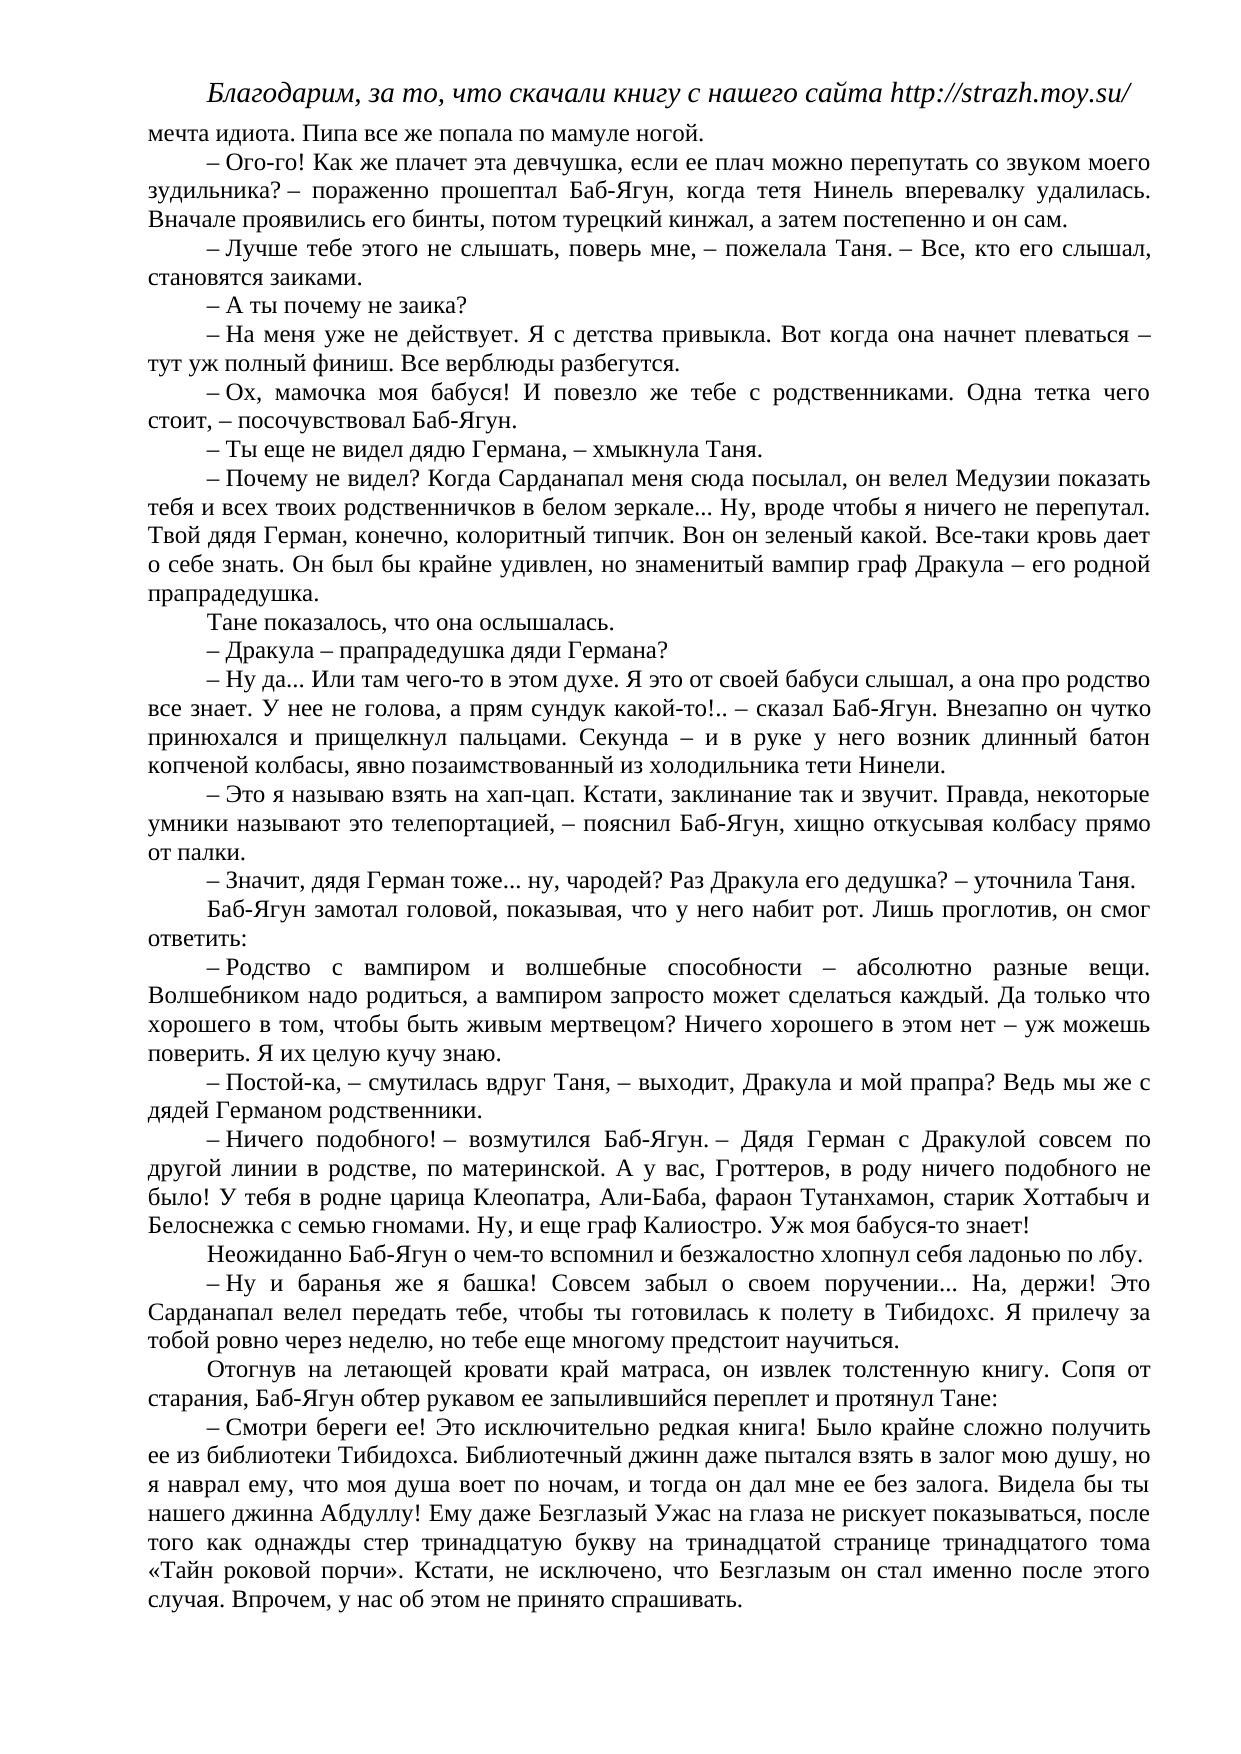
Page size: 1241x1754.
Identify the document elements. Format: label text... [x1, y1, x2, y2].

text Неожиданно Баб-Ягун о чем-то вспомнил и безжалостно хлопнул себя ладонью по лбу. [148, 1239, 1152, 1268]
text – Ничего подобного! – возмутился Баб-Ягун. – Дядя Герман с Дракулой совсем по другой линии в родстве, по материнской. А у вас, Гроттеров, в роду ничего подобного не было! У тебя в родне царица Клеопатра, Али-Баба, фараон Тутанхамон, старик Хоттабыч и Белоснежка с семью гномами. Ну, и еще граф Калиостро. Уж моя бабуся-то знает! [148, 1124, 1152, 1239]
text – Смотри береги ее! Это исключительно редкая книга! Было крайне сложно получить ее из библиотеки Тибидохса. Библиотечный джинн даже пытался взять в залог мою душу, но я наврал ему, что моя душа воет по ночам, и тогда он дал мне ее без залога. Видела бы ты нашего джинна Абдуллу! Ему даже Безглазый Ужас на глаза не рискует показываться, после того как однажды стер тринадцатую букву на тринадцатой странице тринадцатого тома «Тайн роковой порчи». Кстати, не исключено, что Безглазым он стал именно после этого случая. Впрочем, у нас об этом не принято спрашивать. [148, 1412, 1152, 1613]
text – Постой-ка, – смутилась вдруг Таня, – выходит, Дракула и мой прапра? Ведь мы же с дядей Германом родственники. [148, 1067, 1152, 1124]
text Баб-Ягун замотал головой, показывая, что у него набит рот. Лишь проглотив, он смог ответить: [148, 894, 1152, 952]
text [148, 118, 1152, 147]
text – Ну и баранья же я башка! Совсем забыл о своем поручении... На, держи! Это Сарданапал велел передать тебе, чтобы ты готовилась к полету в Тибидохс. Я прилечу за тобой ровно через неделю, но тебе еще многому предстоит научиться. [148, 1268, 1152, 1354]
text – Дракула – прапрадедушка дяди Германа? [148, 636, 1152, 664]
text – А ты почему не заика? [148, 291, 1152, 319]
text – Ох, мамочка моя бабуся! И повезло же тебе с родственниками. Одна тетка чего стоит, – посочувствовал Баб-Ягун. [148, 377, 1152, 434]
text – Ты еще не видел дядю Германа, – хмыкнула Таня. [148, 434, 1152, 463]
text – Родство с вампиром и волшебные способности – абсолютно разные вещи. Волшебником надо родиться, а вампиром запросто может сделаться каждый. Да только что хорошего в том, чтобы быть живым мертвецом? Ничего хорошего в этом нет – уж можешь поверить. Я их целую кучу знаю. [148, 952, 1152, 1067]
text – Ого-го! Как же плачет эта девчушка, если ее плач можно перепутать со звуком моего зудильника? – пораженно прошептал Баб-Ягун, когда тетя Нинель вперевалку удалилась. Вначале проявились его бинты, потом турецкий кинжал, а затем постепенно и он сам. [148, 147, 1152, 233]
text – Почему не видел? Когда Сарданапал меня сюда посылал, он велел Медузии показать тебя и всех твоих родственничков в белом зеркале... Ну, вроде чтобы я ничего не перепутал. Твой дядя Герман, конечно, колоритный типчик. Вон он зеленый какой. Все-таки кровь дает о себе знать. Он был бы крайне удивлен, но знаменитый вампир граф Дракула – его родной прапрадедушка. [148, 463, 1152, 607]
text – Ну да... Или там чего-то в этом духе. Я это от своей бабуси слышал, а она про родство все знает. У нее не голова, а прям сундук какой-то!.. – сказал Баб-Ягун. Внезапно он чутко принюхался и прищелкнул пальцами. Секунда – и в руке у него возник длинный батон копченой колбасы, явно позаимствованный из холодильника тети Нинели. [148, 664, 1152, 779]
text – Это я называю взять на хап-цап. Кстати, заклинание так и звучит. Правда, некоторые умники называют это телепортацией, – пояснил Баб-Ягун, хищно откусывая колбасу прямо от палки. [148, 779, 1152, 866]
text Тане показалось, что она ослышалась. [148, 607, 1152, 636]
text Отогнув на летающей кровати край матраса, он извлек толстенную книгу. Сопя от старания, Баб-Ягун обтер рукавом ее запылившийся переплет и протянул Тане: [148, 1354, 1152, 1412]
text – Лучше тебе этого не слышать, поверь мне, – пожелала Таня. – Все, кто его слышал, становятся заиками. [148, 233, 1152, 291]
text – На меня уже не действует. Я с детства привыкла. Вот когда она начнет плеваться – тут уж полный финиш. Все верблюды разбегутся. [148, 319, 1152, 377]
text – Значит, дядя Герман тоже... ну, чародей? Раз Дракула его дедушка? – уточнила Таня. [148, 866, 1152, 894]
